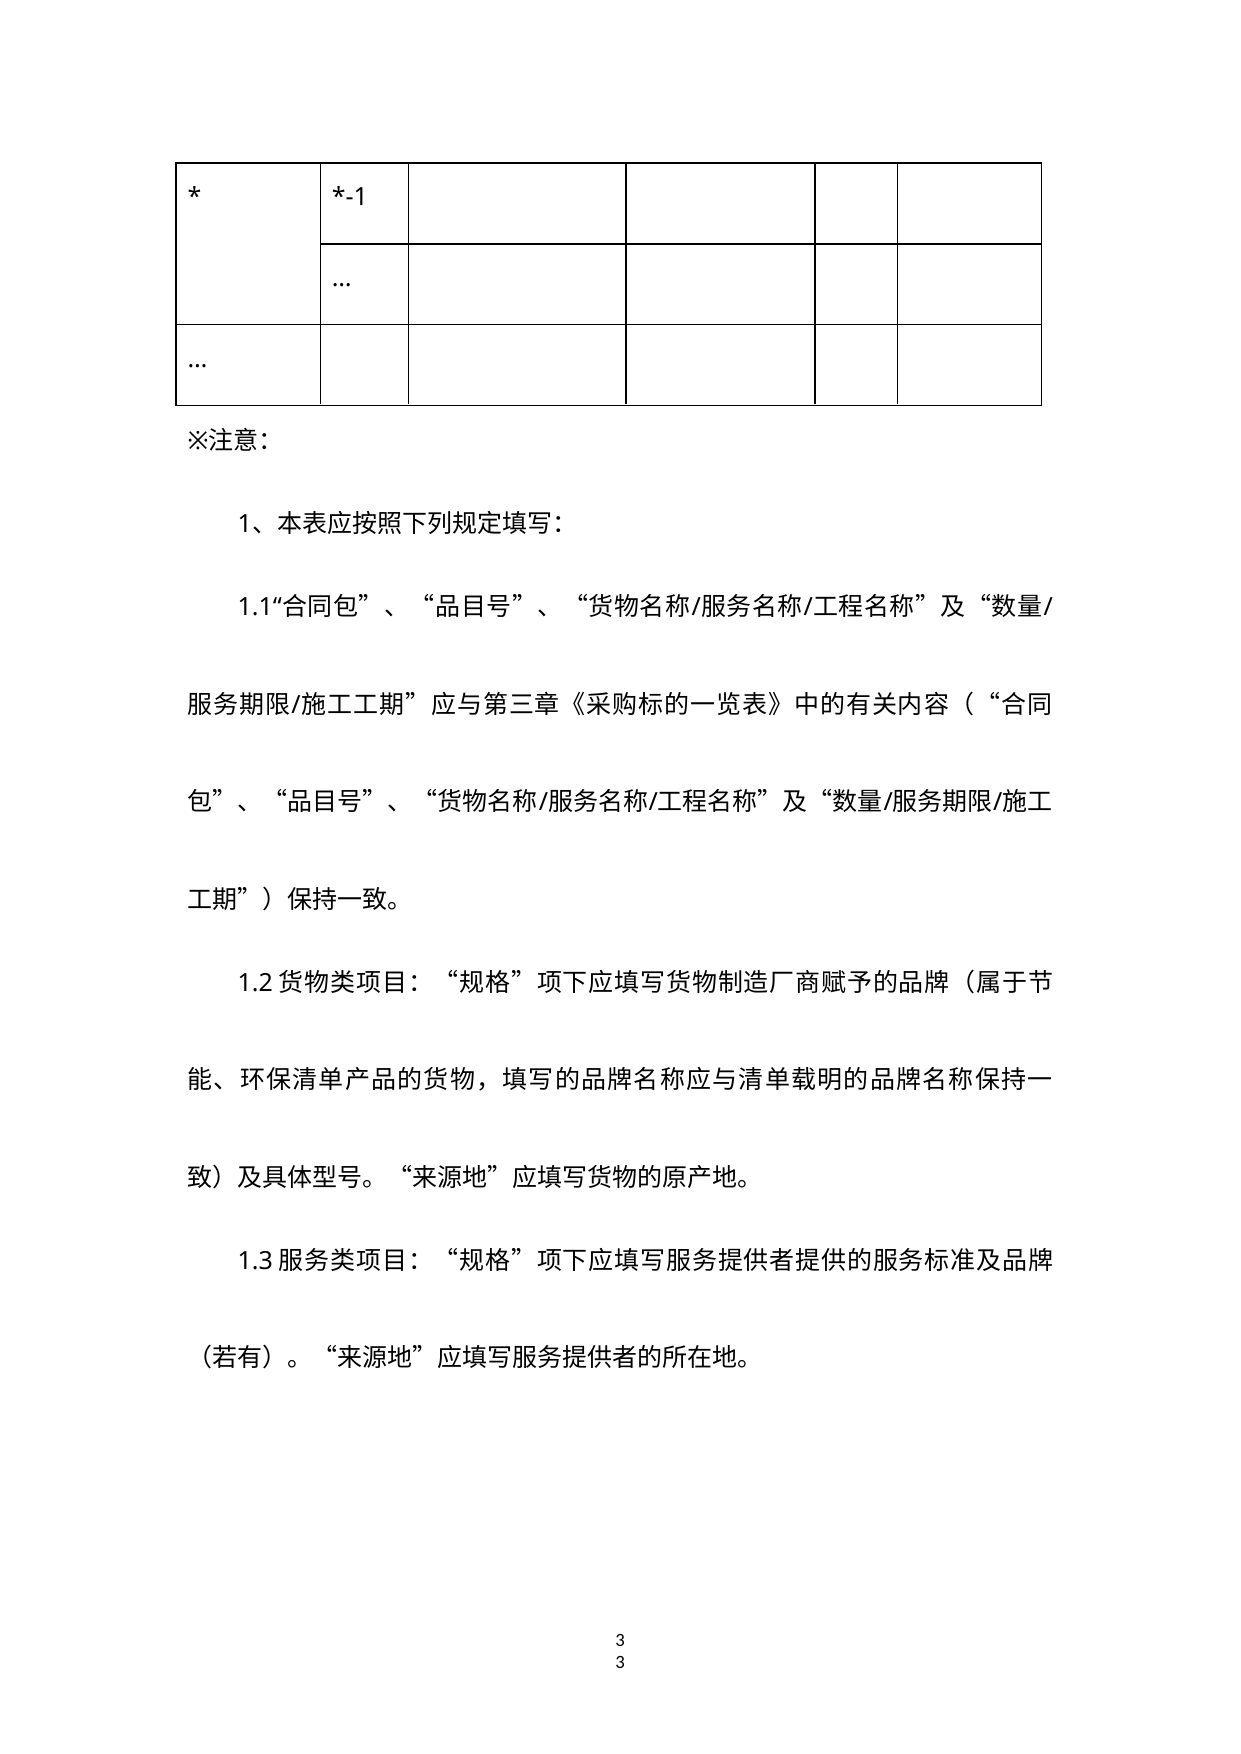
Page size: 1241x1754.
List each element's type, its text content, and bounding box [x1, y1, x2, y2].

table_cell [816, 245, 897, 324]
table_cell [321, 325, 408, 404]
table_cell [627, 164, 814, 243]
table_cell [409, 245, 625, 324]
text 1、本表应按照下列规定填写： [187, 489, 1053, 554]
table_cell [816, 325, 897, 404]
table_cell … [177, 325, 320, 404]
table_cell [816, 164, 897, 243]
table_cell [627, 325, 814, 404]
text 1.1“合同包”、“品目号”、“货物名称/服务名称/工程名称”及“数量/服务期限/施工工期”应与第三章《采购标的一览表》中的有关内容（“合同包”、“品目号”、“货物名称/服务名称/工程名称”及“数量/服务期限/施工工期”）保持一致。 [187, 572, 1053, 930]
table_cell [409, 325, 625, 404]
table_cell [898, 325, 1041, 404]
table_cell *-1 [321, 164, 408, 243]
table_cell [898, 164, 1041, 243]
table_cell * [177, 164, 320, 324]
table_cell [627, 245, 814, 324]
table_cell … [321, 245, 408, 324]
text ※注意： [187, 406, 1053, 471]
table_cell [898, 245, 1041, 324]
table_cell [409, 164, 625, 243]
text 1.2货物类项目：“规格”项下应填写货物制造厂商赋予的品牌（属于节能、环保清单产品的货物，填写的品牌名称应与清单载明的品牌名称保持一致）及具体型号。“来源地”应填写货物的原产地。 [187, 948, 1053, 1208]
text 1.3服务类项目：“规格”项下应填写服务提供者提供的服务标准及品牌（若有）。“来源地”应填写服务提供者的所在地。 [187, 1226, 1053, 1388]
